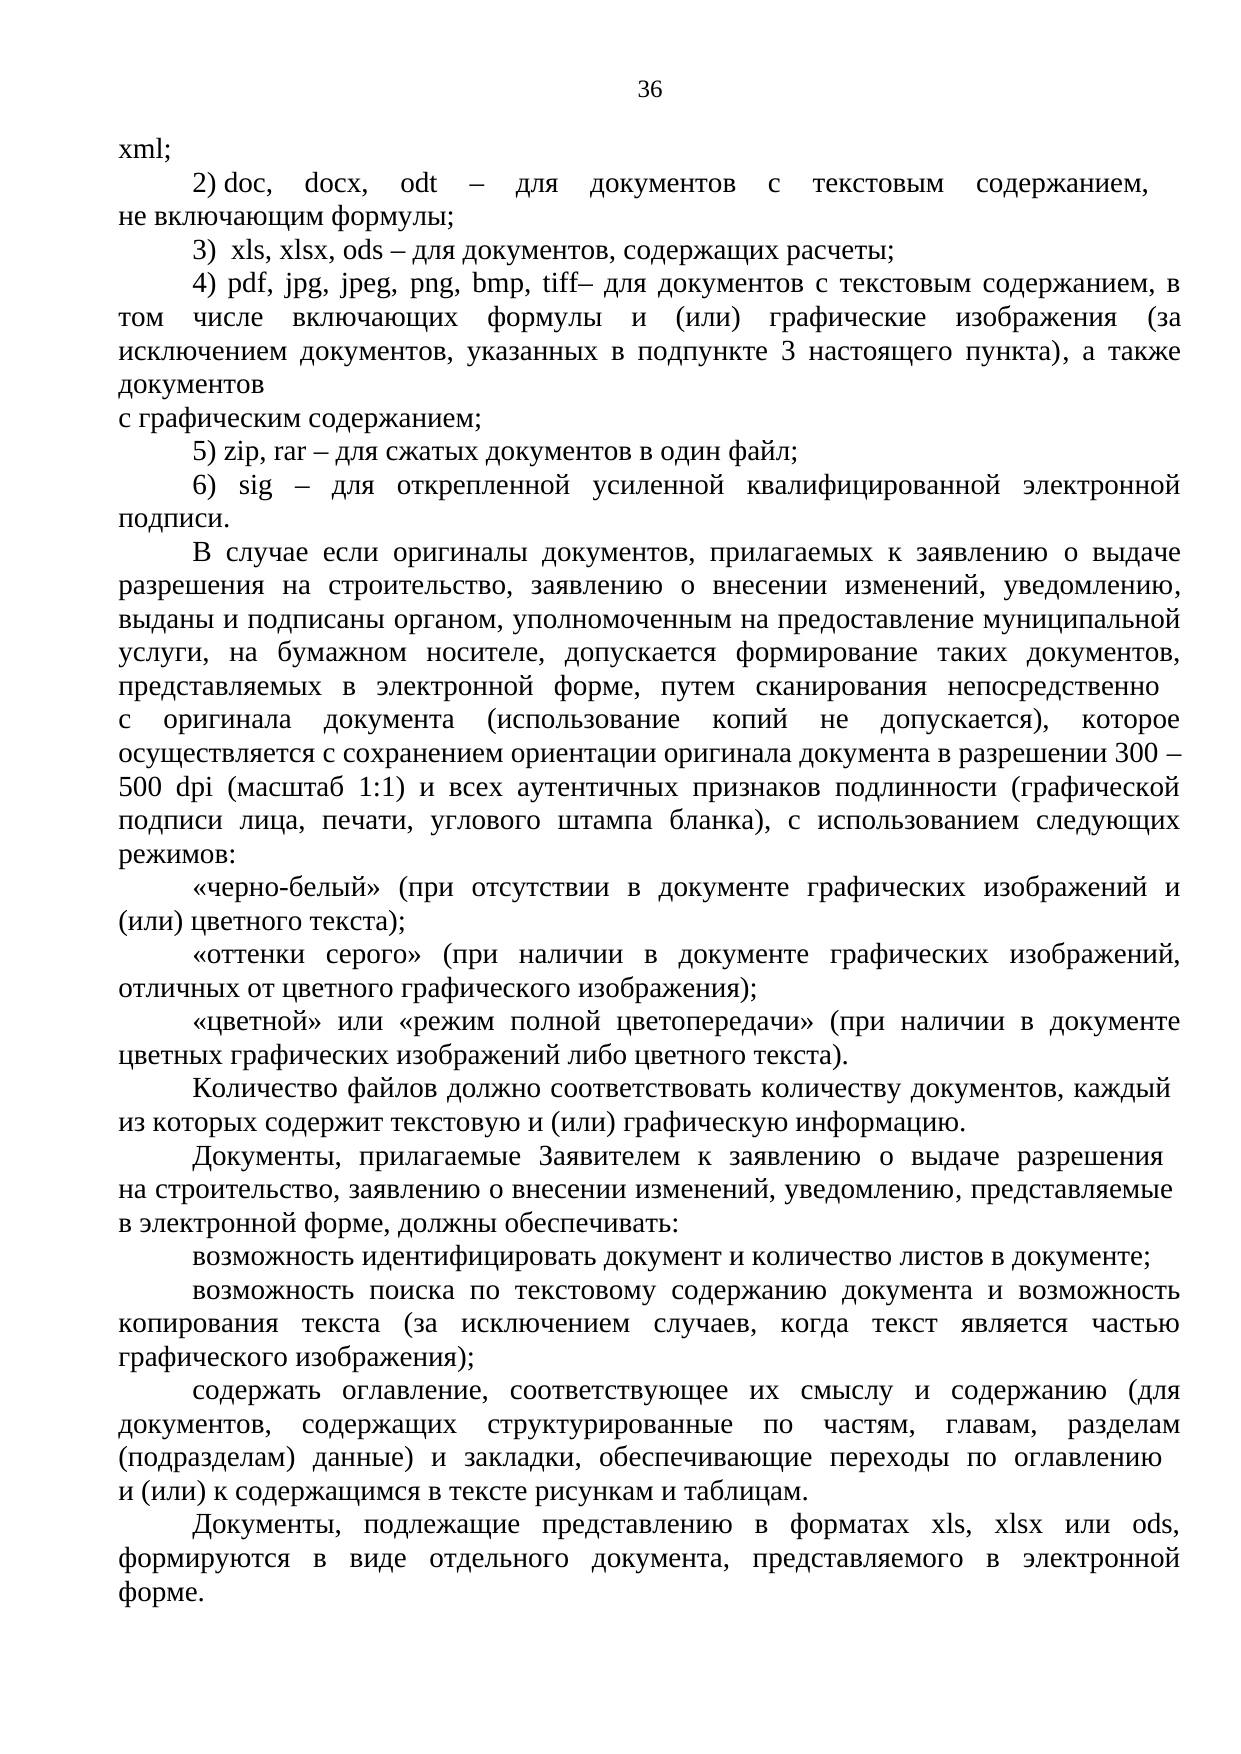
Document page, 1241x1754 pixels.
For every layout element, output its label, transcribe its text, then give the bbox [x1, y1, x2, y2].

text 4) pdf, jpg, jpeg, png, bmp, tiff– для документов с текстовым содержанием, в том числе включающих формулы и (или) графические изображения (за исключением документов, указанных в подпункте 3 настоящего пункта), а также документов с графическим содержанием; [118, 266, 1181, 433]
text Количество файлов должно соответствовать количеству документов, каждый из которых содержит текстовую и (или) графическую информацию. [118, 1071, 1181, 1138]
text 3) xls, xlsx, ods – для документов, содержащих расчеты; [118, 232, 1181, 266]
text возможность поиска по текстовому содержанию документа и возможность копирования текста (за исключением случаев, когда текст является частью графического изображения); [118, 1272, 1181, 1372]
text «оттенки серого» (при наличии в документе графических изображений, отличных от цветного графического изображения); [118, 936, 1181, 1003]
text Документы, прилагаемые Заявителем к заявлению о выдаче разрешения на строительство, заявлению о внесении изменений, уведомлению, представляемые в электронной форме, должны обеспечивать: [118, 1138, 1181, 1238]
text Документы, подлежащие представлению в форматах xls, xlsx или ods, формируются в виде отдельного документа, представляемого в электронной форме. [118, 1507, 1181, 1607]
text возможность идентифицировать документ и количество листов в документе; [118, 1238, 1181, 1272]
text 5) zip, rar – для сжатых документов в один файл; [118, 433, 1181, 467]
text В случае если оригиналы документов, прилагаемых к заявлению о выдаче разрешения на строительство, заявлению о внесении изменений, уведомлению, выданы и подписаны органом, уполномоченным на предоставление муниципальной услуги, на бумажном носителе, допускается формирование таких документов, представляемых в электронной форме, путем сканирования непосредственно с оригинала документа (использование копий не допускается), которое осуществляется с сохранением ориентации оригинала документа в разрешении 300 – 500 dpi (масштаб 1:1) и всех аутентичных признаков подлинности (графической подписи лица, печати, углового штампа бланка), с использованием следующих режимов: [118, 534, 1181, 869]
text 2) doc, docx, odt – для документов с текстовым содержанием, не включающим формулы; [118, 165, 1181, 232]
text содержать оглавление, соответствующее их смыслу и содержанию (для документов, содержащих структурированные по частям, главам, разделам (подразделам) данные) и закладки, обеспечивающие переходы по оглавлению и (или) к содержащимся в тексте рисункам и таблицам. [118, 1372, 1181, 1507]
text «черно-белый» (при отсутствии в документе графических изображений и (или) цветного текста); [118, 869, 1181, 936]
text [118, 131, 1181, 165]
text 6) sig – для открепленной усиленной квалифицированной электронной подписи. [118, 467, 1181, 534]
text «цветной» или «режим полной цветопередачи» (при наличии в документе цветных графических изображений либо цветного текста). [118, 1003, 1181, 1071]
